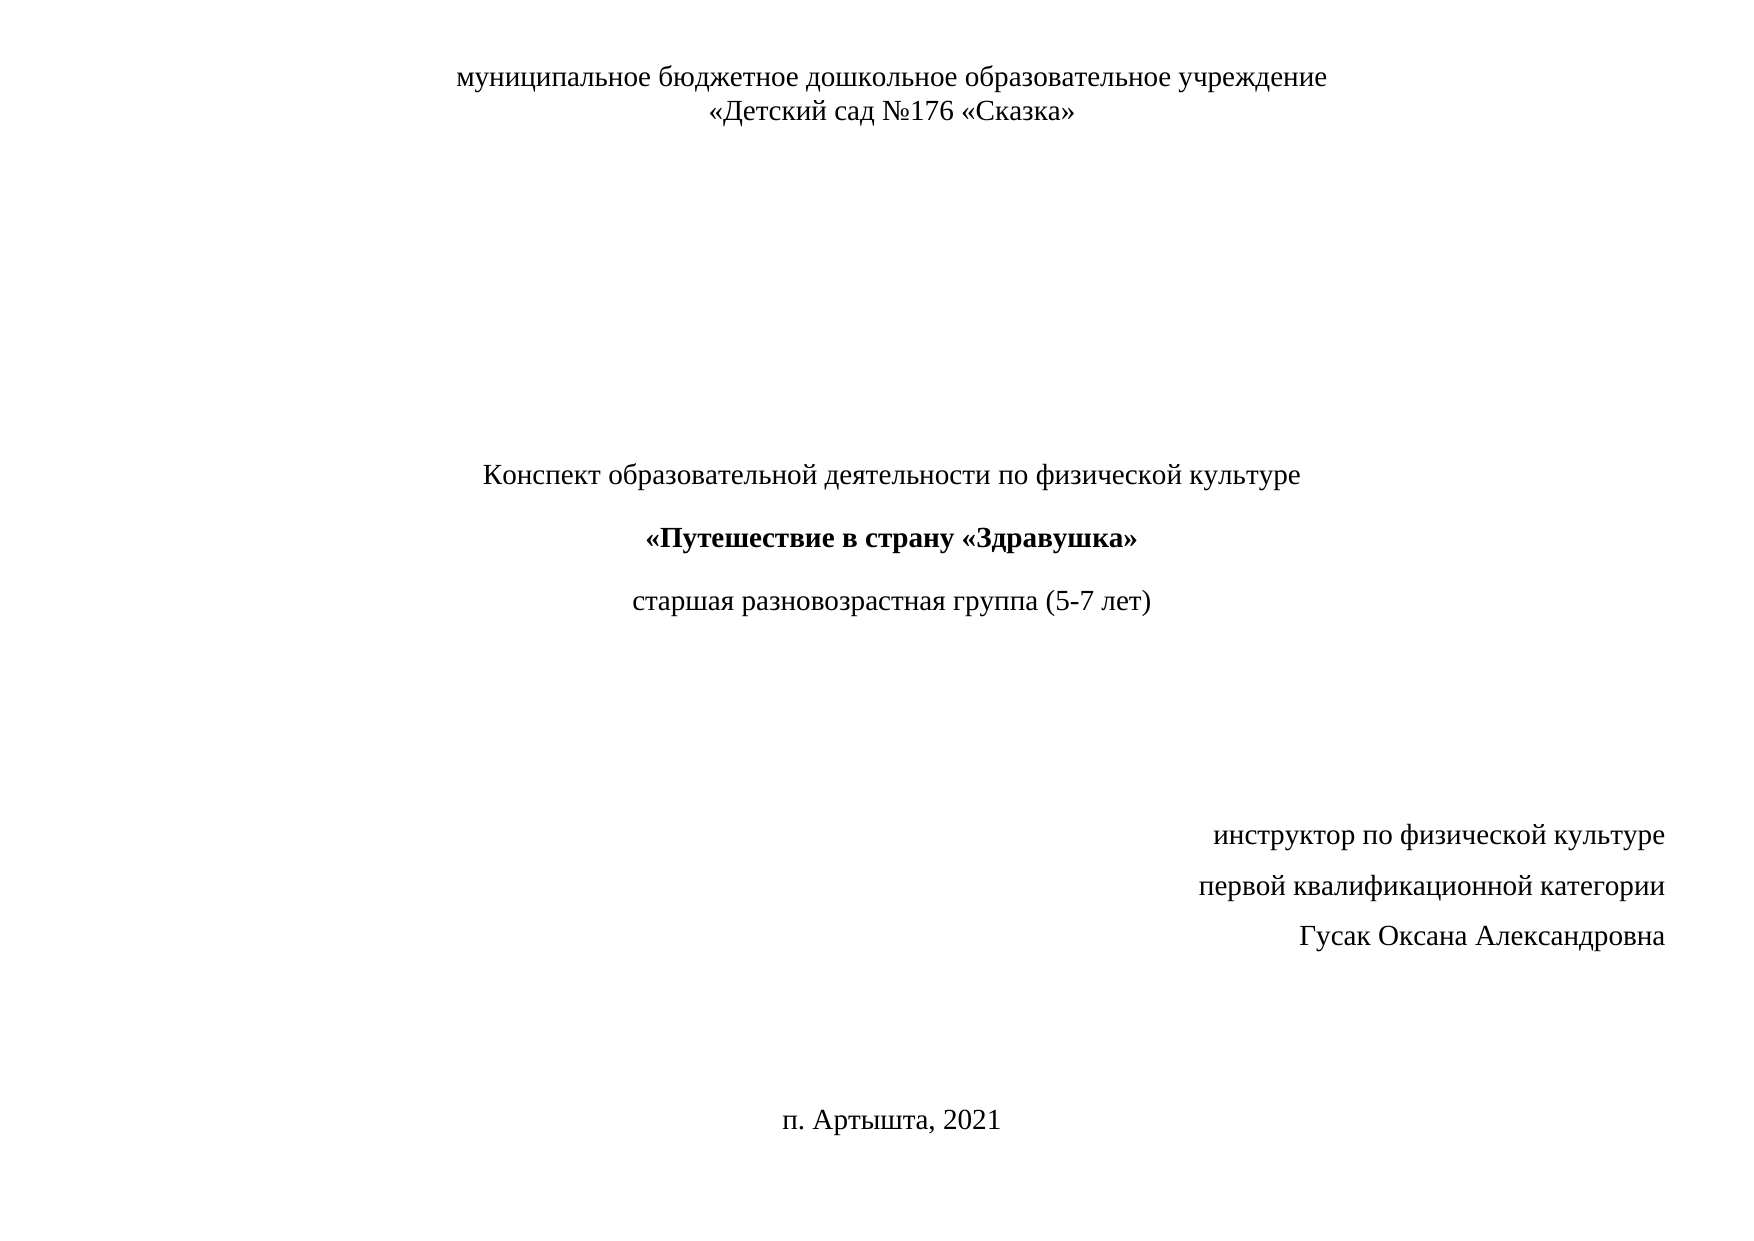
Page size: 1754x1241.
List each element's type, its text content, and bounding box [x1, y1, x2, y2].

text старшая разновозрастная группа (5-7 лет) [118, 583, 1665, 616]
text п. Артышта, 2021 [118, 1102, 1665, 1136]
text первой квалификационной категории [118, 868, 1665, 901]
text Гусак Оксана Александровна [118, 918, 1665, 952]
text инструктор по физической культуре [118, 817, 1665, 851]
text муниципальное бюджетное дошкольное образовательное учреждение [118, 59, 1665, 93]
text Конспект образовательной деятельности по физической культуре [118, 457, 1665, 491]
text «Путешествие в страну «Здравушка» [118, 520, 1665, 553]
text «Детский сад №176 «Сказка» [118, 93, 1665, 126]
